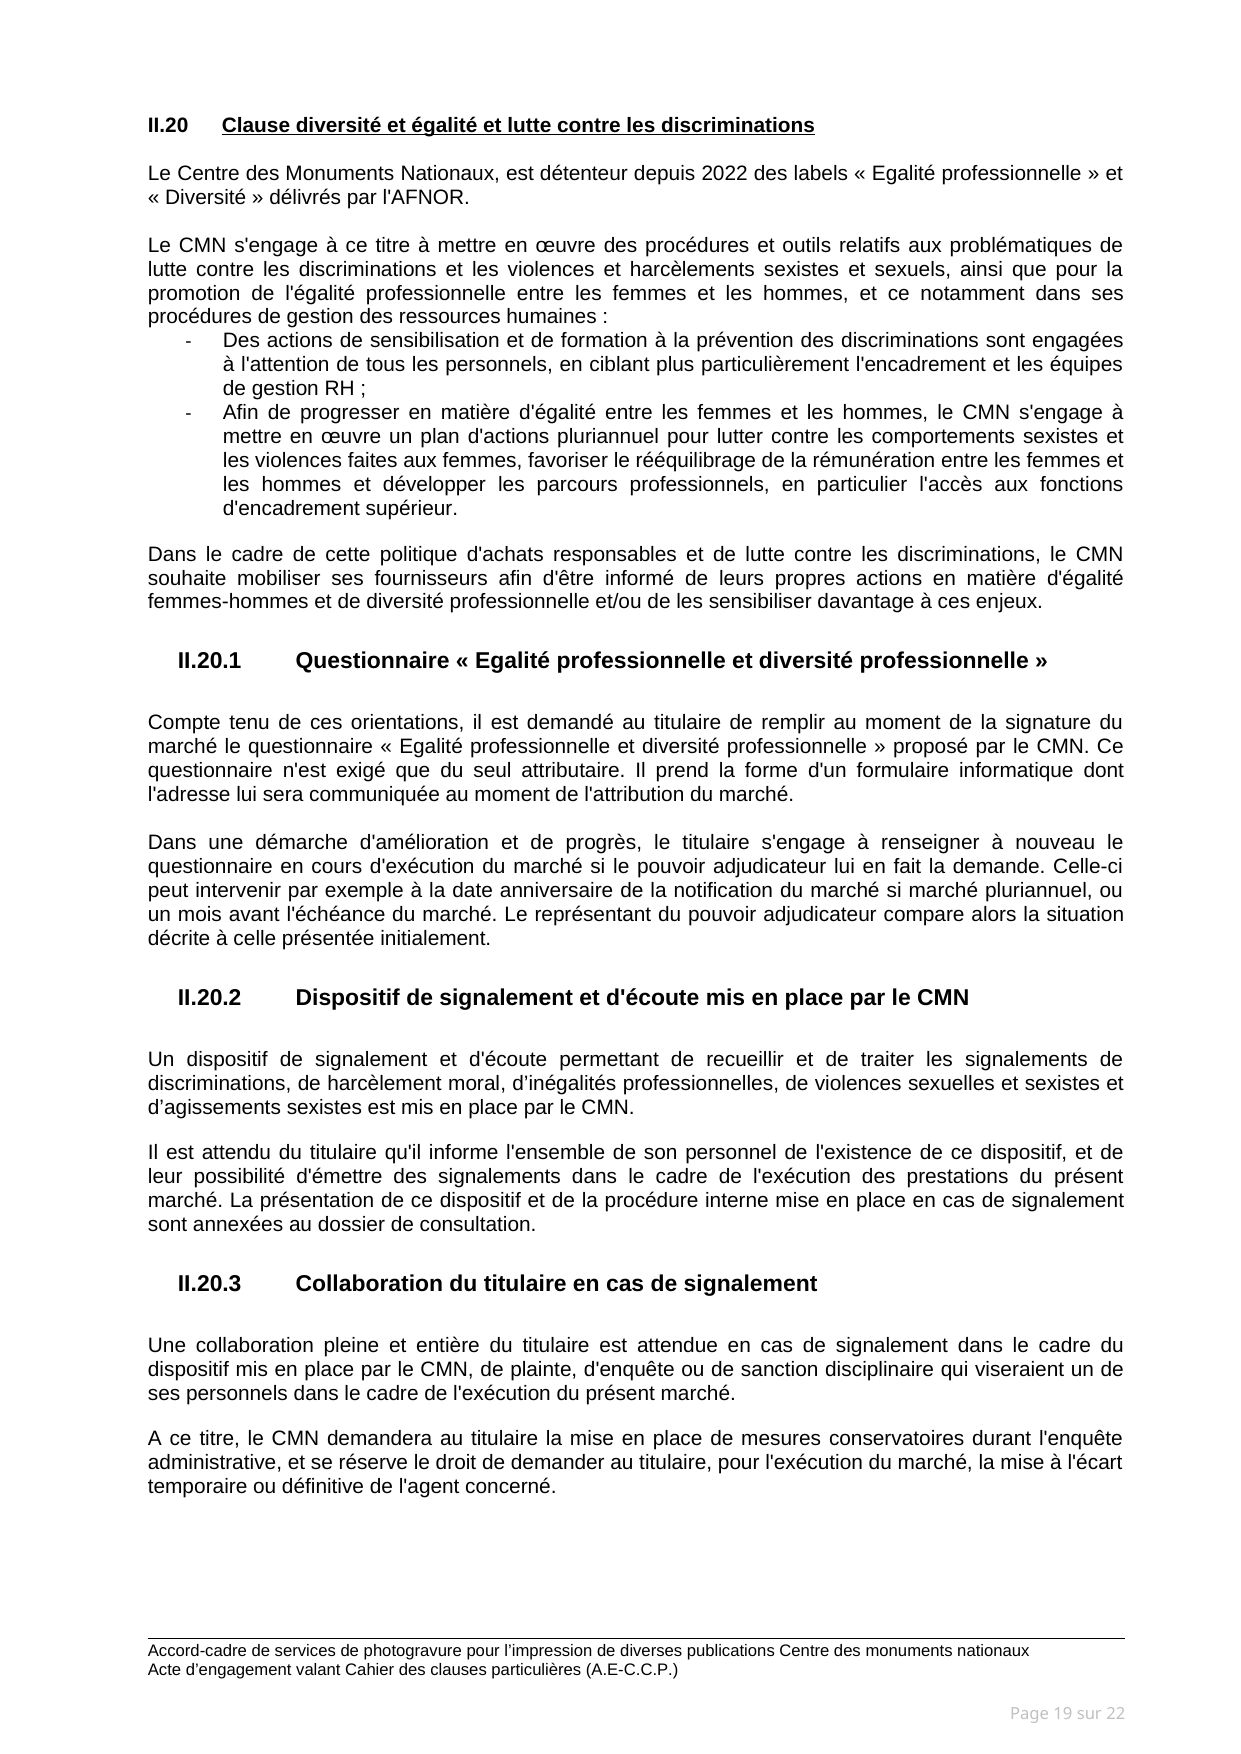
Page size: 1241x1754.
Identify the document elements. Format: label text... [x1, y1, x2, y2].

subtitle Clause diversité et égalité et lutte contre les discriminations [148, 113, 1125, 137]
text Compte tenu de ces orientations, il est demandé au titulaire de remplir au moment de la signature du marché le questionnaire « Egalité professionnelle et diversité professionnelle » proposé par le CMN. Ce questionnaire n'est exigé que du seul attributaire. Il prend la forme d'un formulaire informatique dont l'adresse lui sera communiquée au moment de l'attribution du marché. [148, 710, 1125, 806]
text Un dispositif de signalement et d'écoute permettant de recueillir et de traiter les signalements de discriminations, de harcèlement moral, d’inégalités professionnelles, de violences sexuelles et sexistes et d’agissements sexistes est mis en place par le CMN. [148, 1047, 1125, 1118]
text Il est attendu du titulaire qu'il informe l'ensemble de son personnel de l'existence de ce dispositif, et de leur possibilité d'émettre des signalements dans le cadre de l'exécution des prestations du présent marché. La présentation de ce dispositif et de la procédure interne mise en place en cas de signalement sont annexées au dossier de consultation. [148, 1140, 1125, 1236]
subtitle Questionnaire « Egalité professionnelle et diversité professionnelle » [178, 647, 1125, 674]
list Afin de progresser en matière d'égalité entre les femmes et les hommes, le CMN s'engage à mettre en œuvre un plan d'actions pluriannuel pour lutter contre les comportements sexistes et les violences faites aux femmes, favoriser le rééquilibrage de la rémunération entre les femmes et les hommes et développer les parcours professionnels, en particulier l'accès aux fonctions d'encadrement supérieur. [185, 400, 1125, 520]
list Des actions de sensibilisation et de formation à la prévention des discriminations sont engagées à l'attention de tous les personnels, en ciblant plus particulièrement l'encadrement et les équipes de gestion RH ; [185, 328, 1125, 400]
text Le CMN s'engage à ce titre à mettre en œuvre des procédures et outils relatifs aux problématiques de lutte contre les discriminations et les violences et harcèlements sexistes et sexuels, ainsi que pour la promotion de l'égalité professionnelle entre les femmes et les hommes, et ce notamment dans ses procédures de gestion des ressources humaines : [148, 232, 1125, 328]
text Dans le cadre de cette politique d'achats responsables et de lutte contre les discriminations, le CMN souhaite mobiliser ses fournisseurs afin d'être informé de leurs propres actions en matière d'égalité femmes-hommes et de diversité professionnelle et/ou de les sensibiliser davantage à ces enjeux. [148, 541, 1125, 613]
text A ce titre, le CMN demandera au titulaire la mise en place de mesures conservatoires durant l'enquête administrative, et se réserve le droit de demander au titulaire, pour l'exécution du marché, la mise à l'écart temporaire ou définitive de l'agent concerné. [148, 1426, 1125, 1498]
text Dans une démarche d'amélioration et de progrès, le titulaire s'engage à renseigner à nouveau le questionnaire en cours d'exécution du marché si le pouvoir adjudicateur lui en fait la demande. Celle-ci peut intervenir par exemple à la date anniversaire de la notification du marché si marché pluriannuel, ou un mois avant l'échéance du marché. Le représentant du pouvoir adjudicateur compare alors la situation décrite à celle présentée initialement. [148, 830, 1125, 950]
text Une collaboration pleine et entière du titulaire est attendue en cas de signalement dans le cadre du dispositif mis en place par le CMN, de plainte, d'enquête ou de sanction disciplinaire qui viseraient un de ses personnels dans le cadre de l'exécution du présent marché. [148, 1333, 1125, 1405]
text Le Centre des Monuments Nationaux, est détenteur depuis 2022 des labels « Egalité professionnelle » et « Diversité » délivrés par l'AFNOR. [148, 161, 1125, 208]
subtitle Dispositif de signalement et d'écoute mis en place par le CMN [178, 984, 1125, 1010]
subtitle Collaboration du titulaire en cas de signalement [178, 1270, 1125, 1296]
